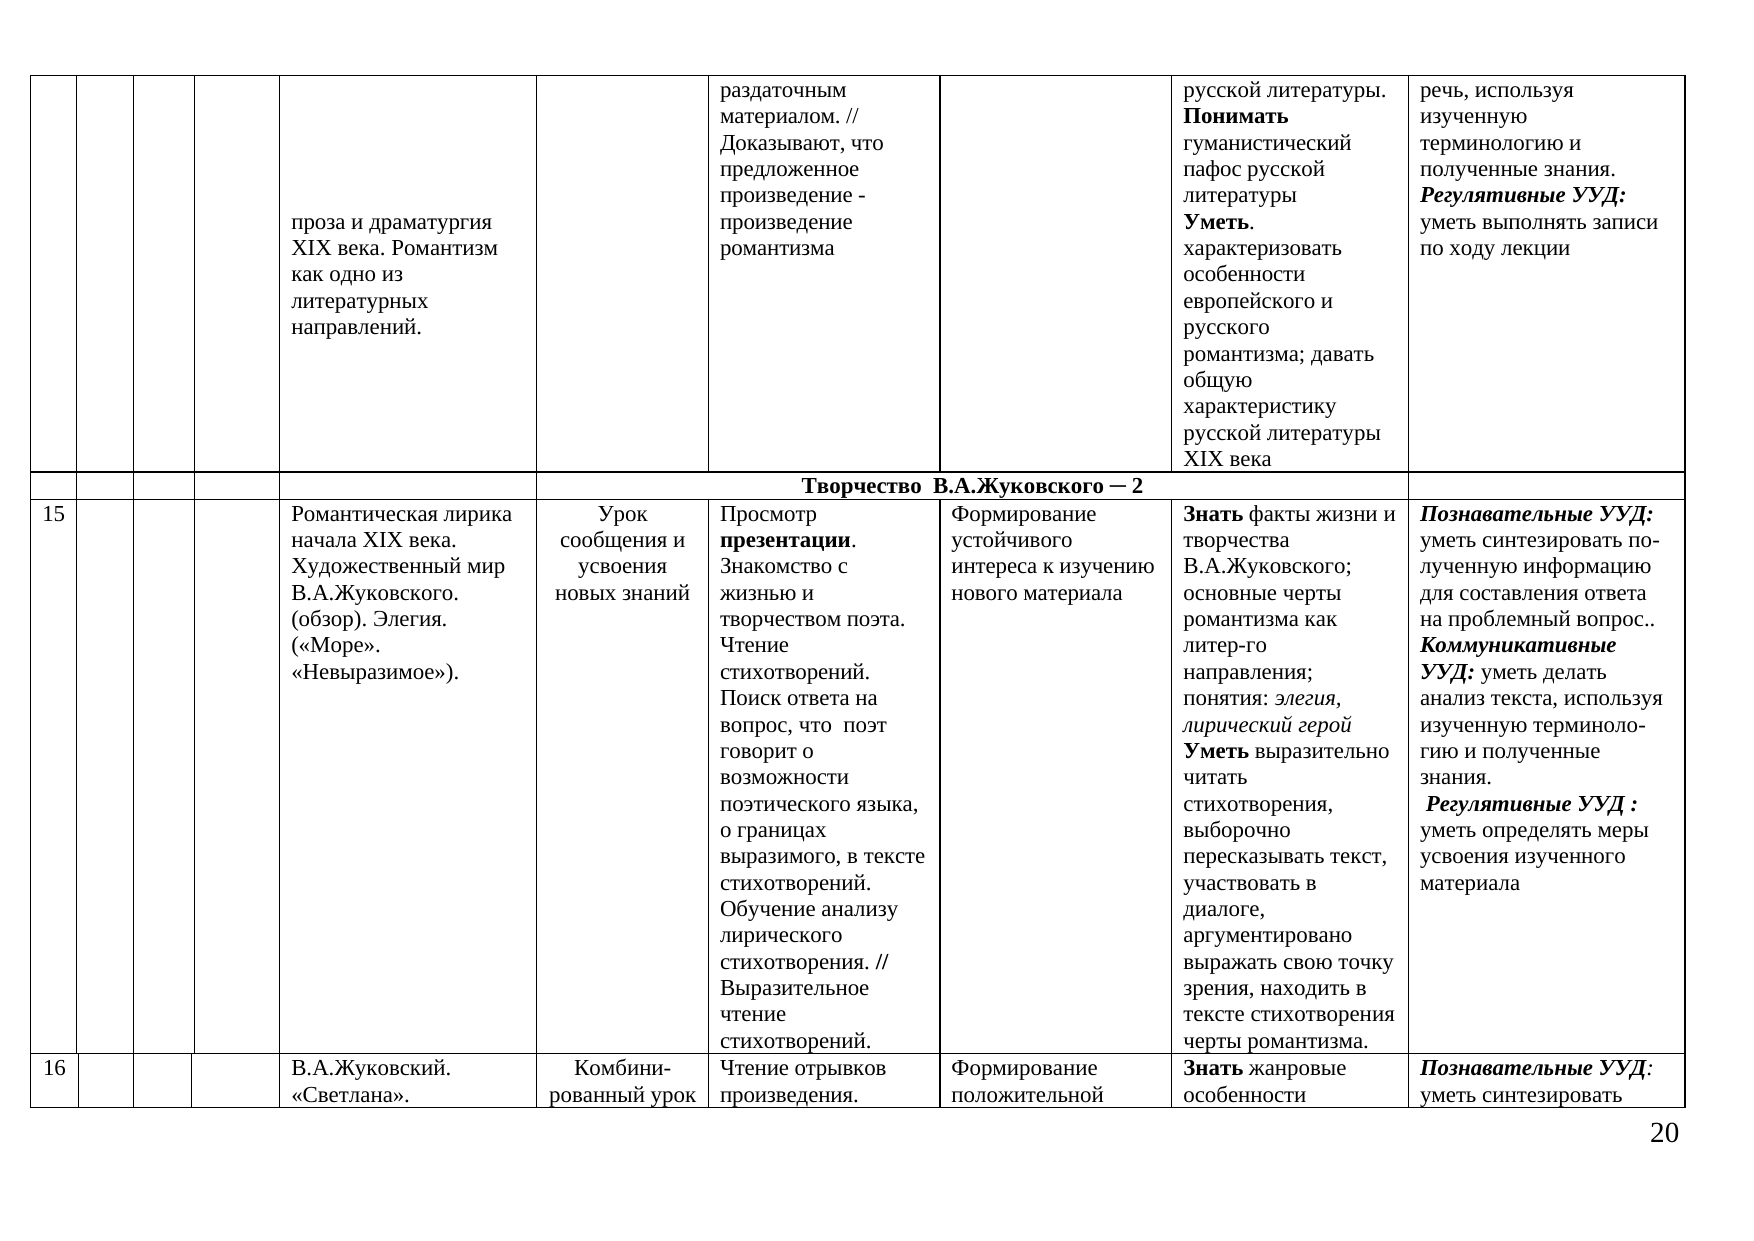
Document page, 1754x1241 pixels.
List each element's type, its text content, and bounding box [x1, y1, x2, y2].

table_cell [280, 473, 536, 499]
table_cell [192, 1054, 279, 1107]
table_cell Романтическая лирика начала XIX века. Художественный мир В.А.Жуковского. (обзор). Элегия. («Море». «Невыразимое»). [280, 500, 536, 1053]
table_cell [537, 1054, 708, 1107]
table_cell Знать факты жизни и творчества В.А.Жуковского; основные черты романтизма как литер-го направления; понятия: элегия, лирический герой Уметь выразительно читать стихотворения, выборочно пересказывать текст, участвовать в диалоге, аргументировано выражать свою точку зрения, находить в тексте стихотворения черты романтизма. [1172, 500, 1408, 1053]
table_cell [134, 500, 194, 1053]
table_cell 16 [31, 1054, 78, 1107]
table_cell Формирование устойчивого интереса к изучению нового материала [941, 500, 1171, 1053]
table_cell [77, 473, 133, 499]
table_cell Просмотр презентации. Знакомство с жизнью и творчеством поэта. Чтение стихотворений. Поиск ответа на вопрос, что поэт говорит о возможности поэтического языка, о границах выразимого, в тексте стихотворений. Обучение анализу лирического стихотворения. // Выразительное чтение стихотворений. [709, 500, 939, 1053]
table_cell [1172, 1054, 1408, 1107]
table_cell 14 [31, 76, 76, 471]
table_cell [77, 76, 133, 471]
table_cell [79, 1054, 133, 1107]
table_cell [1409, 473, 1684, 499]
table_cell Творчество В.А.Жуковского ─ 2 [537, 473, 1408, 499]
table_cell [709, 1054, 939, 1107]
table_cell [280, 76, 536, 471]
table_cell [31, 473, 76, 499]
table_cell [1409, 1054, 1684, 1107]
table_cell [1172, 76, 1408, 471]
table_cell [134, 1054, 191, 1107]
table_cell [709, 76, 939, 471]
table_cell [941, 1054, 1171, 1107]
table_cell 15 [31, 500, 76, 1053]
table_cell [280, 1054, 536, 1107]
table_cell [134, 76, 194, 471]
table_cell [195, 500, 279, 1053]
table_cell [195, 473, 279, 499]
table_cell [134, 473, 194, 499]
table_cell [941, 76, 1171, 471]
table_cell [537, 76, 708, 471]
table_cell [1409, 76, 1684, 471]
table_cell [77, 500, 133, 1053]
table_cell Урок сообщения и усвоения новых знаний [537, 500, 708, 1053]
table_cell Познавательные УУД: уметь синтезировать полученную информацию для составления ответа на проблемный вопрос.. Коммуникативные УУД: уметь делать анализ текста, используя изученную терминологию и полученные знания. Регулятивные УУД : уметь определять меры усвоения изученного материала [1409, 500, 1684, 1053]
table_cell [195, 76, 279, 471]
